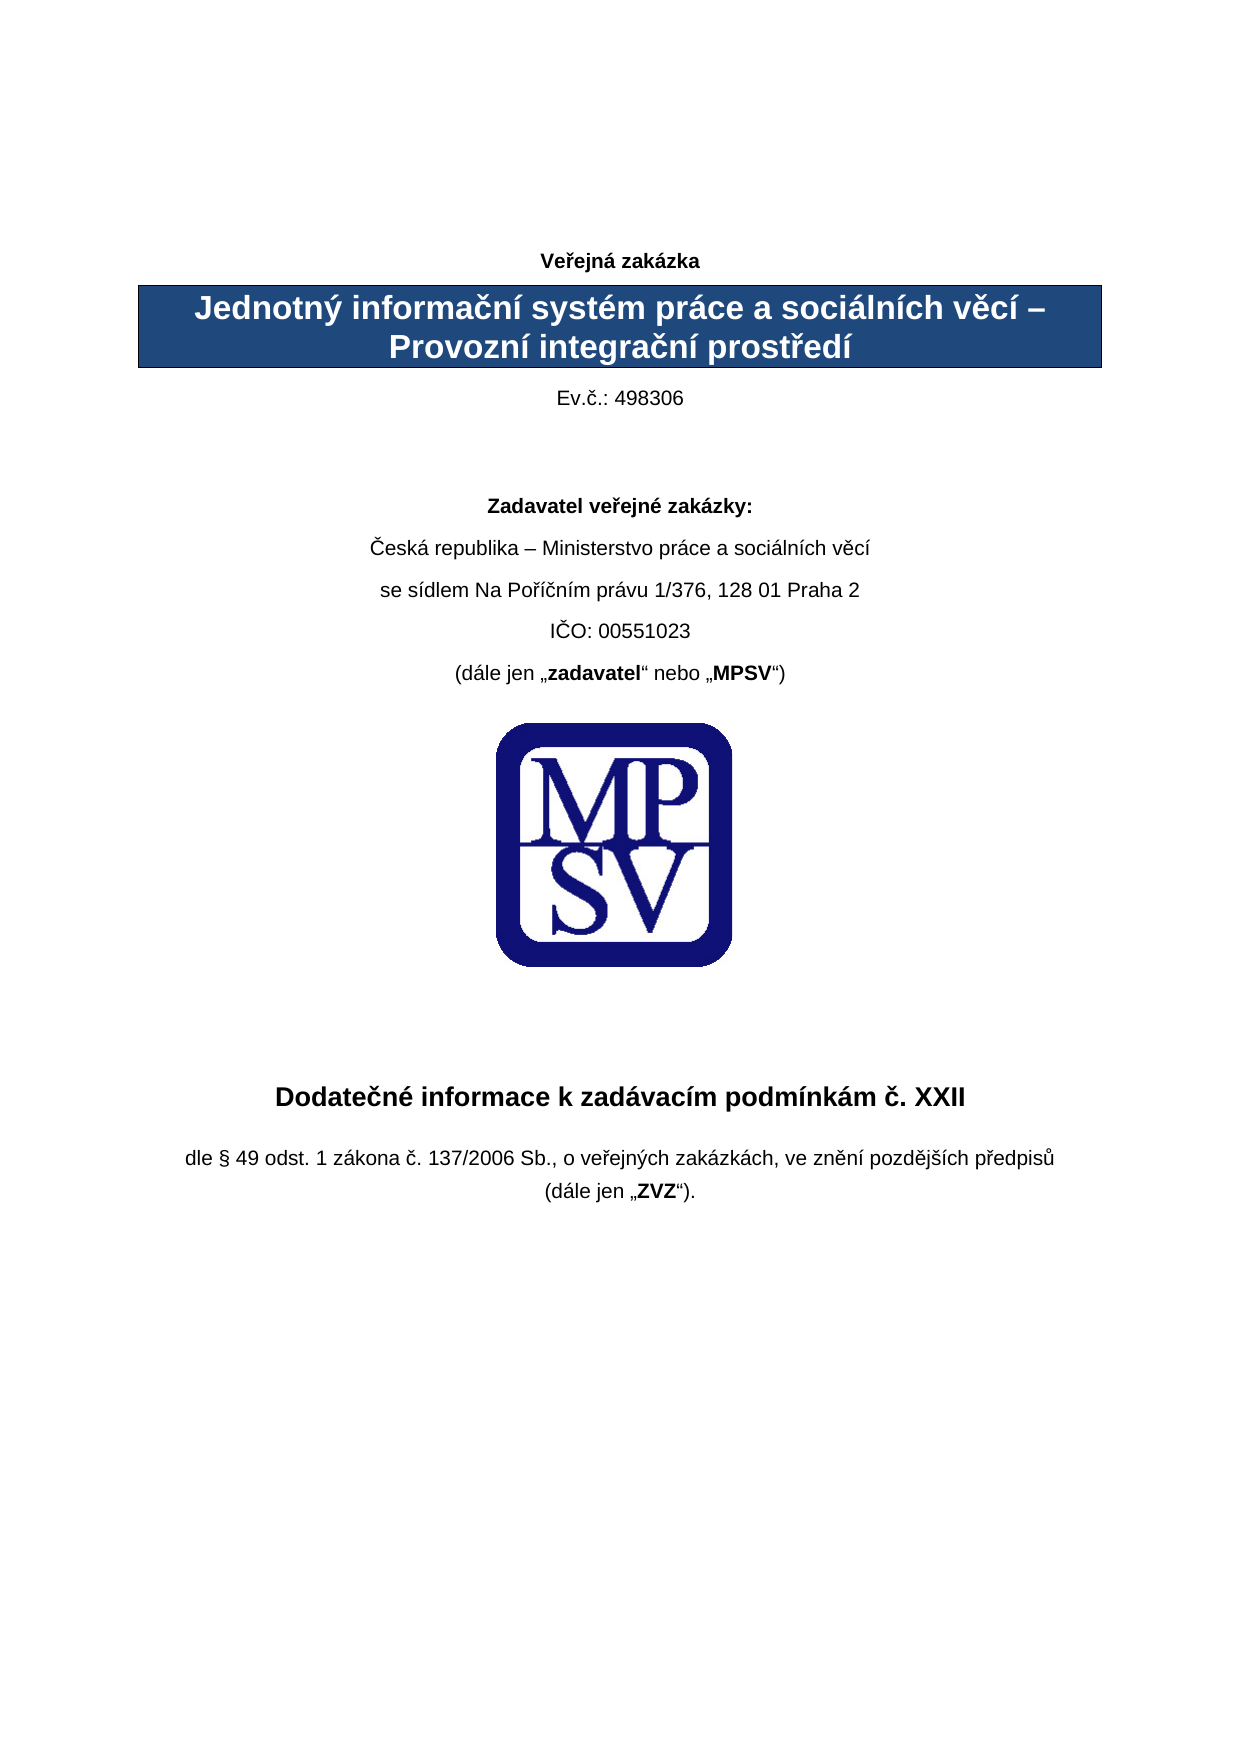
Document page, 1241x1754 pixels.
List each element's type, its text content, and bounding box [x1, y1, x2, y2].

text Veřejná zakázka [148, 243, 1093, 273]
text Dodatečné informace k zadávacím podmínkám č. XXII [148, 1081, 1093, 1112]
text Ev.č.: 498306 [148, 381, 1093, 410]
text Zadavatel veřejné zakázky: [148, 489, 1093, 518]
text dle § 49 odst. 1 zákona č. 137/2006 Sb., o veřejných zakázkách, ve znění pozdějších předpisů [148, 1136, 1093, 1169]
text Jednotný informační systém práce a sociálních věcí – Provozní integrační prostředí [139, 286, 1101, 367]
picture [496, 723, 733, 967]
text (dále jen „ZVZ“). [148, 1169, 1093, 1203]
text Česká republika – Ministerstvo práce a sociálních věcí [148, 531, 1093, 560]
text (dále jen „zadavatel“ nebo „MPSV“) [148, 656, 1093, 685]
text se sídlem Na Poříčním právu 1/376, 128 01 Praha 2 [148, 572, 1093, 602]
text IČO: 00551023 [148, 614, 1093, 643]
